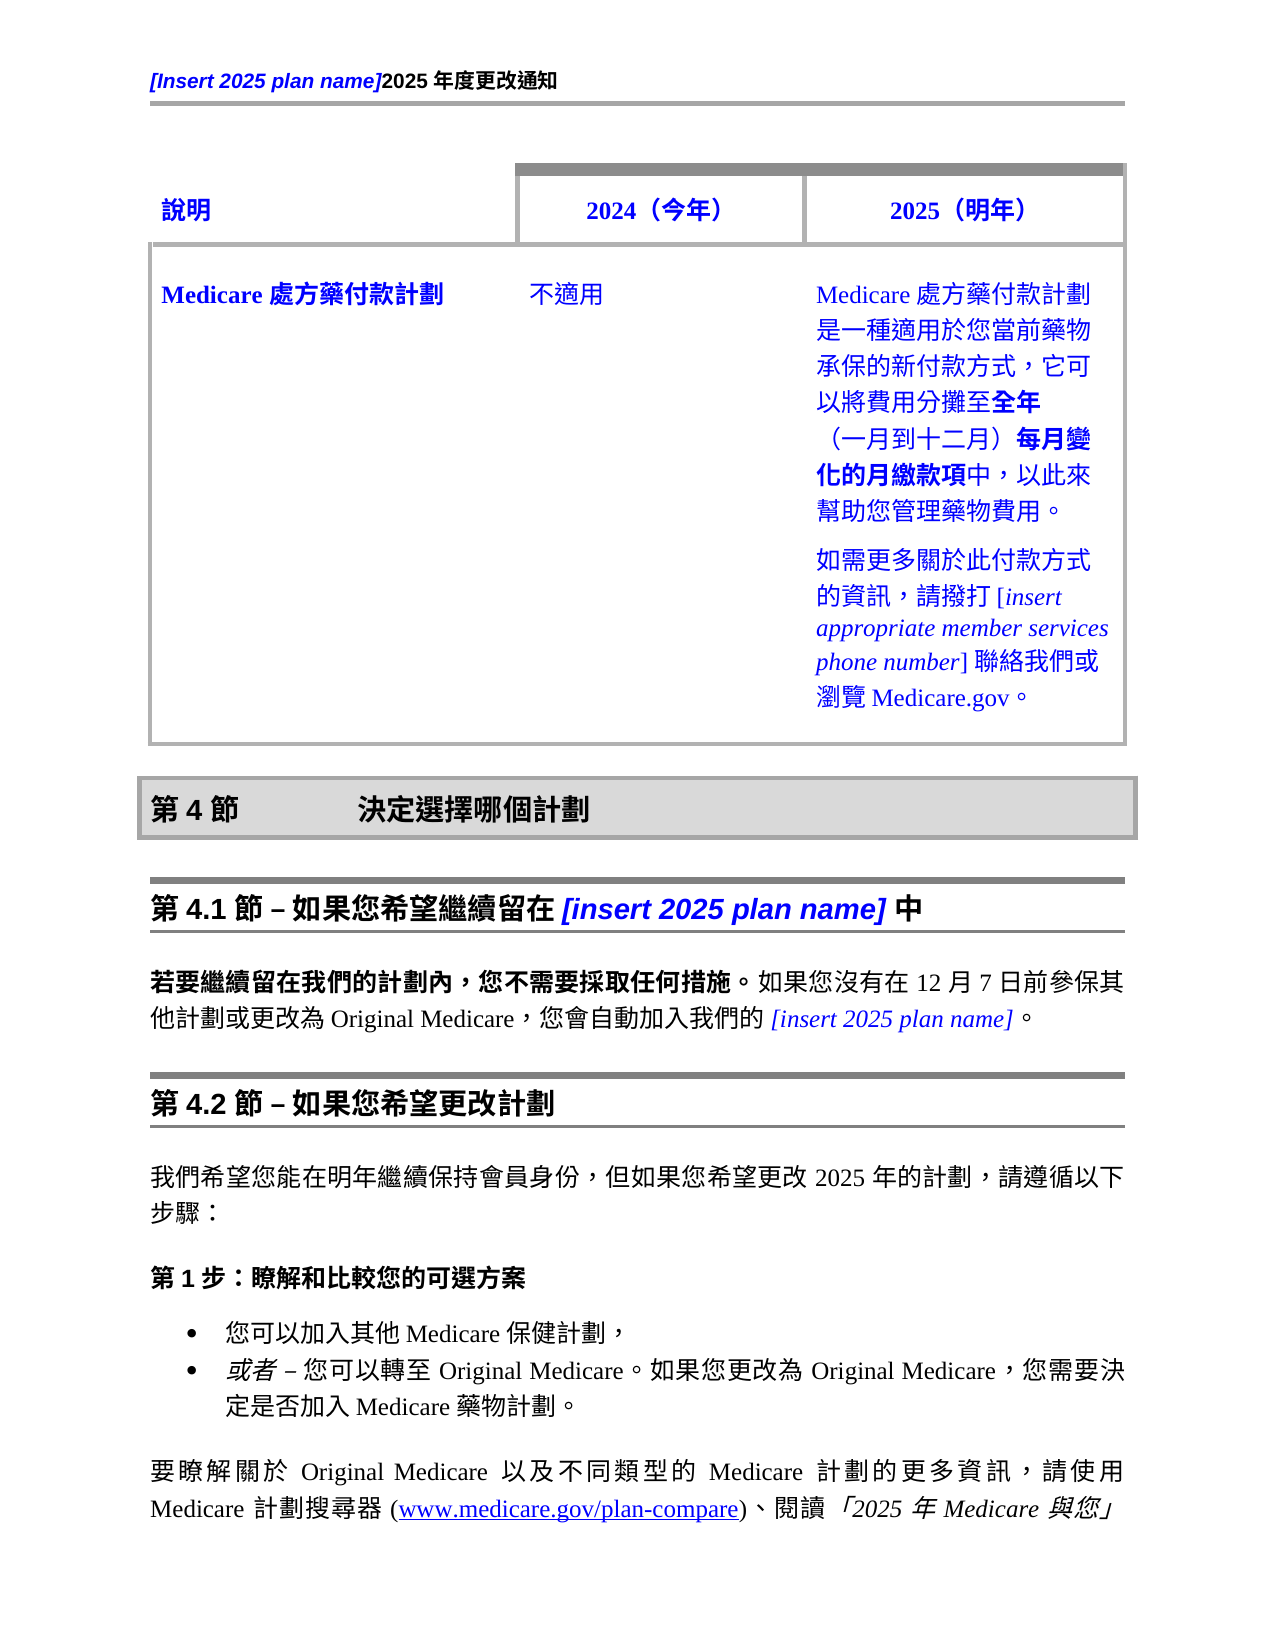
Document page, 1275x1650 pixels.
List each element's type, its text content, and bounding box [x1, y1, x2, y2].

table_header 2025（明年） [807, 176, 1123, 242]
table_cell 不適用 [518, 247, 804, 742]
subtitle 第 4.2 節 – 如果您希望更改計劃 [150, 1079, 1125, 1125]
table_header 說明 [150, 163, 515, 242]
subtitle 第 1 步：瞭解和比較您的可選方案 [150, 1259, 1125, 1295]
table_cell Medicare 處方藥付款計劃是一種適用於您當前藥物承保的新付款方式，它可以將費用分攤至全年 （一月到十二月）每月變化的月繳款項中，以此來幫助您管理藥物費用。 如需更多關於此付款方式的資訊，請撥打 [insert appropriate member services phone number] 聯絡我們或瀏覽 Medicare.gov。 [805, 247, 1123, 742]
text 我們希望您能在明年繼續保持會員身份，但如果您希望更改 2025 年的計劃，請遵循以下步驟： [150, 1157, 1125, 1230]
list 或者 – 您可以轉至 Original Medicare。如果您更改為 Original Medicare，您需要決定是否加入 Medicare 藥物計劃。 [187, 1363, 1125, 1435]
subtitle 第 4.1 節 – 如果您希望繼續留在 [insert 2025 plan name] 中 [150, 884, 1125, 930]
table_header 2024（今年） [520, 176, 802, 242]
text 若要繼續留在我們的計劃內，您不需要採取任何措施。如果您沒有在 12 月 7 日前參保其他計劃或更改為 Original Medicare，您會自動加入我們的 [insert 2025 plan name]。 [150, 962, 1125, 1035]
table_cell Medicare 處方藥付款計劃 [152, 243, 518, 742]
subtitle 第 4 節 決定選擇哪個計劃 [142, 780, 1133, 835]
list 您可以加入其他 Medicare 保健計劃， [187, 1314, 1125, 1350]
